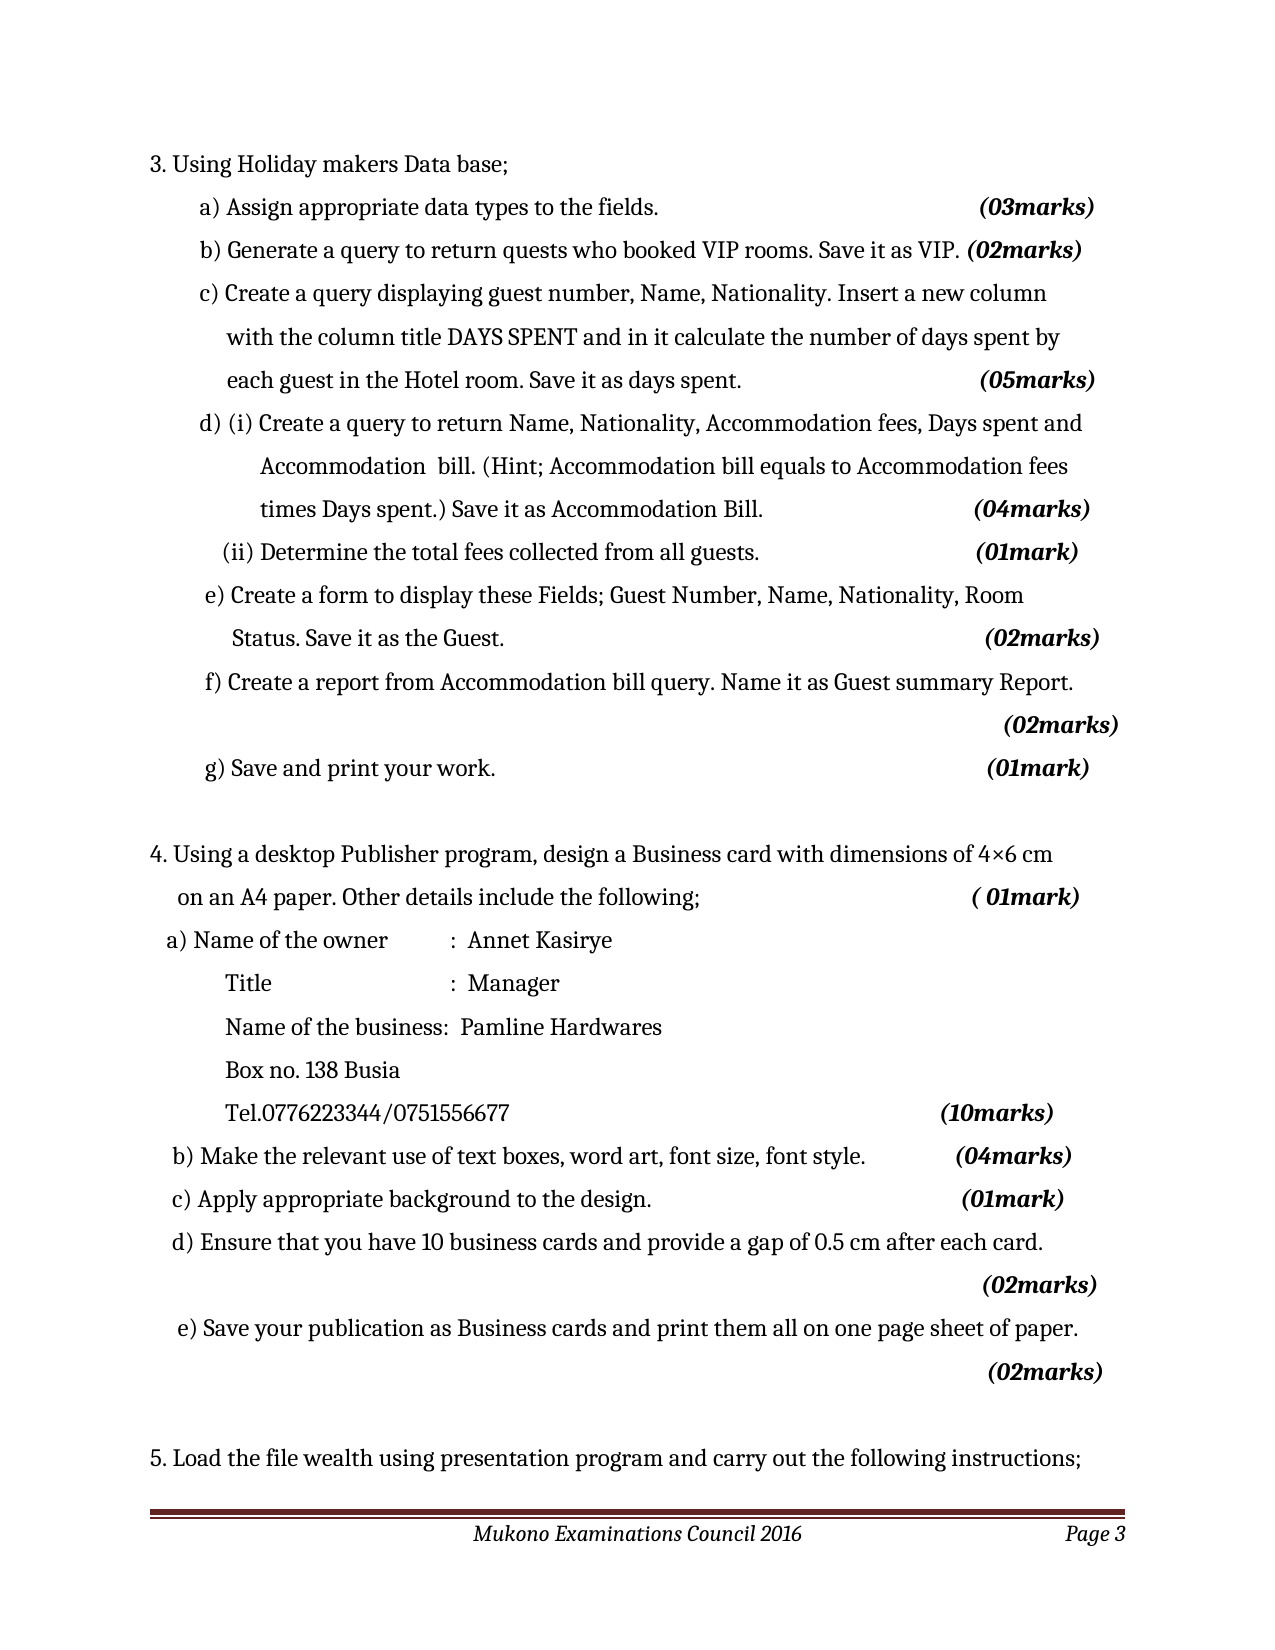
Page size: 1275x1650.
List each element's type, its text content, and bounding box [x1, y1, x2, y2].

text Box no. 138 Busia [150, 1056, 1125, 1084]
text times Days spent.) Save it as Accommodation Bill. (04marks) [150, 495, 1125, 524]
text d) (i) Create a query to return Name, Nationality, Accommodation fees, Days spent and [150, 409, 1125, 437]
text d) Ensure that you have 10 business cards and provide a gap of 0.5 cm after each card. [150, 1228, 1125, 1257]
text 3. Using Holiday makers Data base; [150, 150, 1125, 179]
text 5. Load the file wealth using presentation program and carry out the following instructions; [150, 1444, 1125, 1472]
text Title : Manager [150, 969, 1125, 998]
text e) Save your publication as Business cards and print them all on one page sheet of paper. [150, 1314, 1125, 1343]
text each guest in the Hotel room. Save it as days spent. (05marks) [150, 366, 1125, 394]
text Accommodation bill. (Hint; Accommodation bill equals to Accommodation fees [150, 452, 1125, 481]
text (02marks) [150, 711, 1125, 739]
text (02marks) [150, 1271, 1125, 1300]
text b) Generate a query to return quests who booked VIP rooms. Save it as VIP. (02marks) [150, 236, 1125, 265]
text c) Create a query displaying guest number, Name, Nationality. Insert a new column [150, 279, 1125, 308]
text e) Create a form to display these Fields; Guest Number, Name, Nationality, Room [150, 581, 1125, 610]
text a) Name of the owner : Annet Kasirye [150, 926, 1125, 955]
text a) Assign appropriate data types to the fields. (03marks) [150, 193, 1125, 222]
text 4. Using a desktop Publisher program, design a Business card with dimensions of 4×6 cm [150, 840, 1125, 869]
text Name of the business: Pamline Hardwares [150, 1012, 1125, 1041]
text with the column title DAYS SPENT and in it calculate the number of days spent by [150, 322, 1125, 351]
text Status. Save it as the Guest. (02marks) [150, 624, 1125, 653]
text b) Make the relevant use of text boxes, word art, font size, font style. (04marks) [150, 1142, 1125, 1171]
text (02marks) [150, 1357, 1125, 1386]
text on an A4 paper. Other details include the following; ( 01mark) [150, 883, 1125, 912]
text f) Create a report from Accommodation bill query. Name it as Guest summary Report. [150, 667, 1125, 696]
text Tel.0776223344/0751556677 (10marks) [150, 1099, 1125, 1127]
text c) Apply appropriate background to the design. (01mark) [150, 1185, 1125, 1214]
text g) Save and print your work. (01mark) [150, 754, 1125, 782]
text (ii) Determine the total fees collected from all guests. (01mark) [150, 538, 1125, 567]
